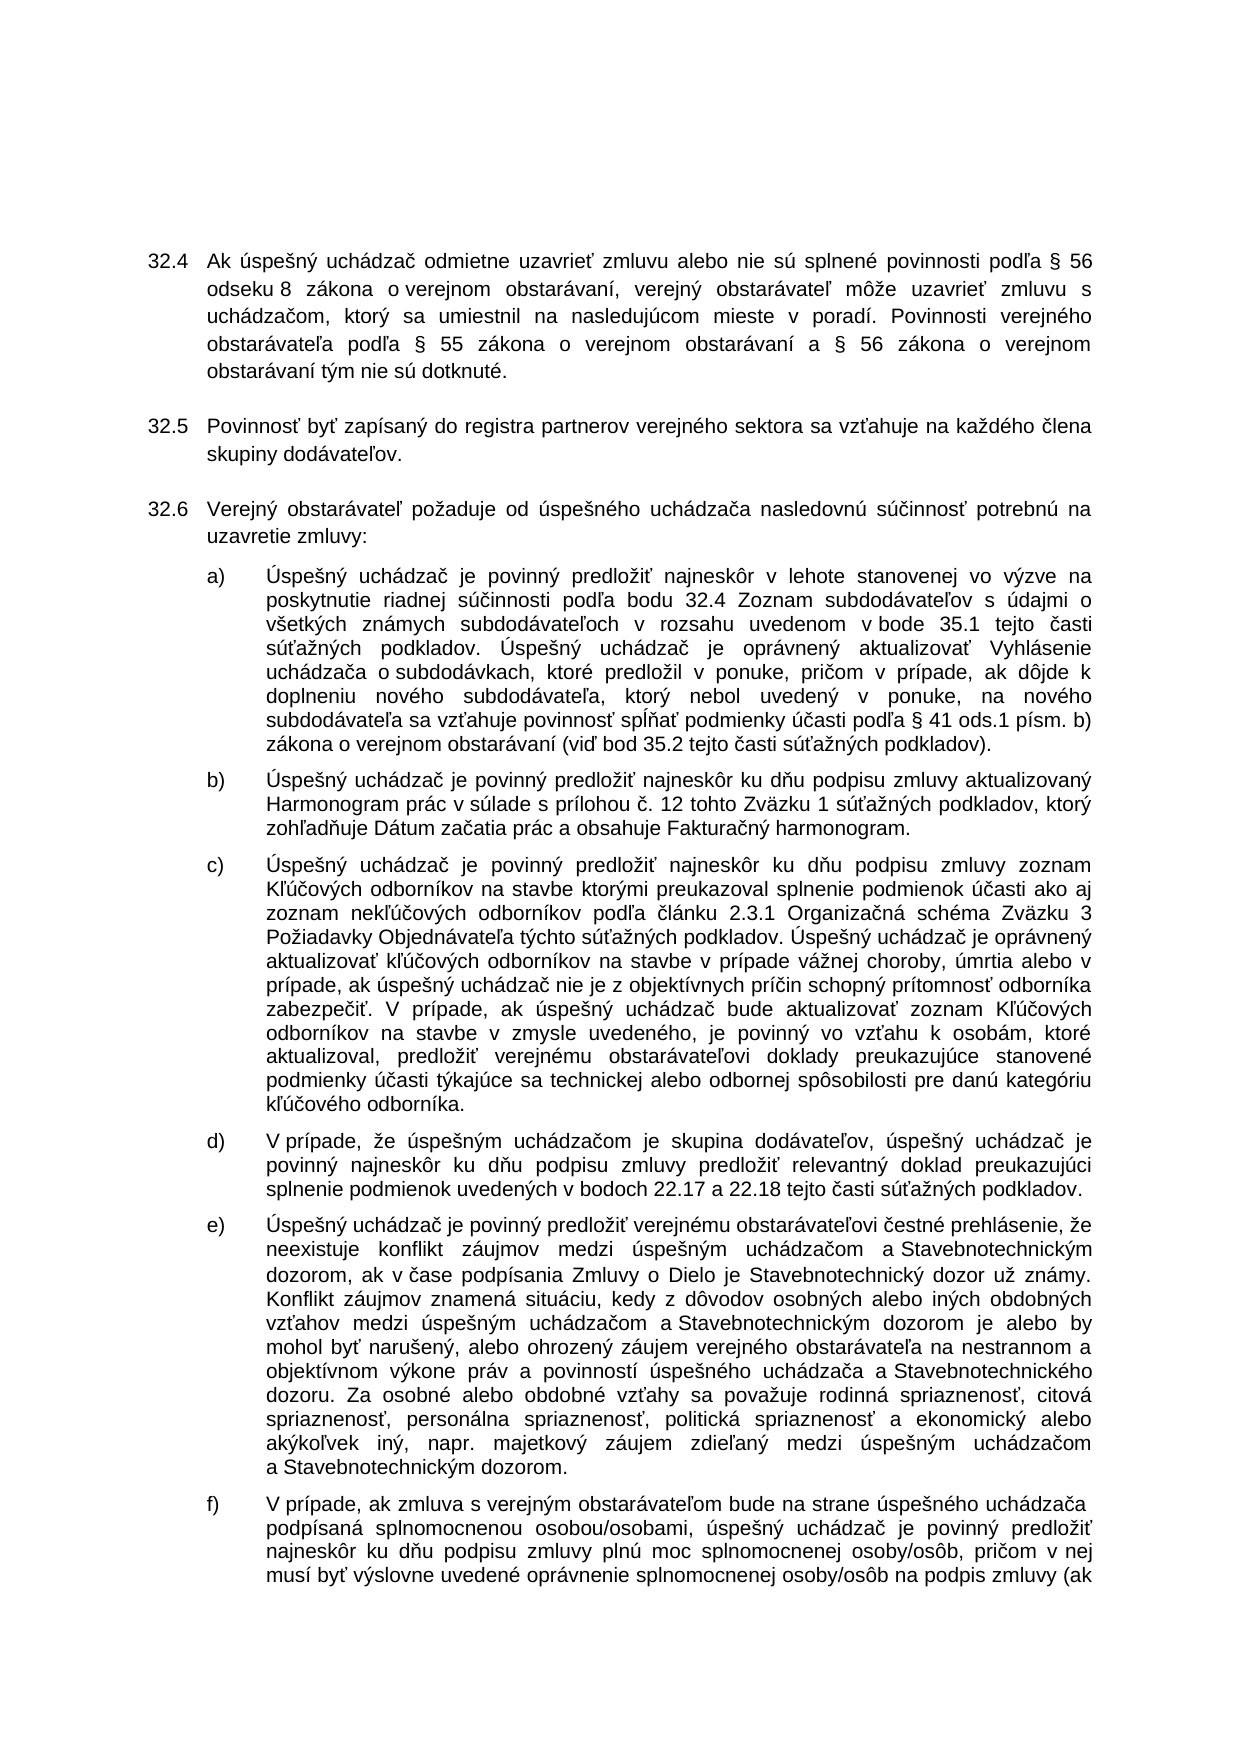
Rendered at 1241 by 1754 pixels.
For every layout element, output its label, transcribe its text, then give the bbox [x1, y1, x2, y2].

list Úspešný uchádzač je povinný predložiť najneskôr ku dňu podpisu zmluvy aktualizovaný Harmonogram prác v súlade s prílohou č. 12 tohto Zväzku 1 súťažných podkladov, ktorý zohľadňuje Dátum začatia prác a obsahuje Fakturačný harmonogram. [207, 768, 1093, 840]
list Úspešný uchádzač je povinný predložiť najneskôr v lehote stanovenej vo výzve na poskytnutie riadnej súčinnosti podľa bodu 32.4 Zoznam subdodávateľov s údajmi o všetkých známych subdodávateľoch v rozsahu uvedenom v bode 35.1 tejto časti súťažných podkladov. Úspešný uchádzač je oprávnený aktualizovať Vyhlásenie uchádzača o subdodávkach, ktoré predložil v ponuke, pričom v prípade, ak dôjde k doplneniu nového subdodávateľa, ktorý nebol uvedený v ponuke, na nového subdodávateľa sa vzťahuje povinnosť spĺňať podmienky účasti podľa § 41 ods.1 písm. b) zákona o verejnom obstarávaní (viď bod 35.2 tejto časti súťažných podkladov). [207, 564, 1093, 756]
list V prípade, že úspešným uchádzačom je skupina dodávateľov, úspešný uchádzač je povinný najneskôr ku dňu podpisu zmluvy predložiť relevantný doklad preukazujúci splnenie podmienok uvedených v bodoch 22.17 a 22.18 tejto časti súťažných podkladov. [207, 1129, 1093, 1201]
list Úspešný uchádzač je povinný predložiť najneskôr ku dňu podpisu zmluvy zoznam Kľúčových odborníkov na stavbe ktorými preukazoval splnenie podmienok účasti ako aj zoznam nekľúčových odborníkov podľa článku 2.3.1 Organizačná schéma Zväzku 3 Požiadavky Objednávateľa týchto súťažných podkladov. Úspešný uchádzač je oprávnený aktualizovať kľúčových odborníkov na stavbe v prípade vážnej choroby, úmrtia alebo v prípade, ak úspešný uchádzač nie je z objektívnych príčin schopný prítomnosť odborníka zabezpečiť. V prípade, ak úspešný uchádzač bude aktualizovať zoznam Kľúčových odborníkov na stavbe v zmysle uvedeného, je povinný vo vzťahu k osobám, ktoré aktualizoval, predložiť verejnému obstarávateľovi doklady preukazujúce stanovené podmienky účasti týkajúce sa technickej alebo odbornej spôsobilosti pre danú kategóriu kľúčového odborníka. [207, 853, 1093, 1116]
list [207, 1491, 1093, 1587]
list Povinnosť byť zapísaný do registra partnerov verejného sektora sa vzťahuje na každého člena skupiny dodávateľov. [148, 414, 1093, 466]
list Úspešný uchádzač je povinný predložiť verejnému obstarávateľovi čestné prehlásenie, že neexistuje konflikt záujmov medzi úspešným uchádzačom a Stavebnotechnickým dozorom, ak v čase podpísania Zmluvy o Dielo je Stavebnotechnický dozor už známy. Konflikt záujmov znamená situáciu, kedy z dôvodov osobných alebo iných obdobných vzťahov medzi úspešným uchádzačom a Stavebnotechnickým dozorom je alebo by mohol byť narušený, alebo ohrozený záujem verejného obstarávateľa na nestrannom a objektívnom výkone práv a povinností úspešného uchádzača a Stavebnotechnického dozoru. Za osobné alebo obdobné vzťahy sa považuje rodinná spriaznenosť, citová spriaznenosť, personálna spriaznenosť, politická spriaznenosť a ekonomický alebo akýkoľvek iný, napr. majetkový záujem zdieľaný medzi úspešným uchádzačom a Stavebnotechnickým dozorom. [207, 1213, 1093, 1479]
list Verejný obstarávateľ požaduje od úspešného uchádzača nasledovnú súčinnosť potrebnú na uzavretie zmluvy: [148, 497, 1093, 548]
list Ak úspešný uchádzač odmietne uzavrieť zmluvu alebo nie sú splnené povinnosti podľa § 56 odseku 8 zákona o verejnom obstarávaní, verejný obstarávateľ môže uzavrieť zmluvu s uchádzačom, ktorý sa umiestnil na nasledujúcom mieste v poradí. Povinnosti verejného obstarávateľa podľa § 55 zákona o verejnom obstarávaní a § 56 zákona o verejnom obstarávaní tým nie sú dotknuté. [148, 249, 1093, 383]
